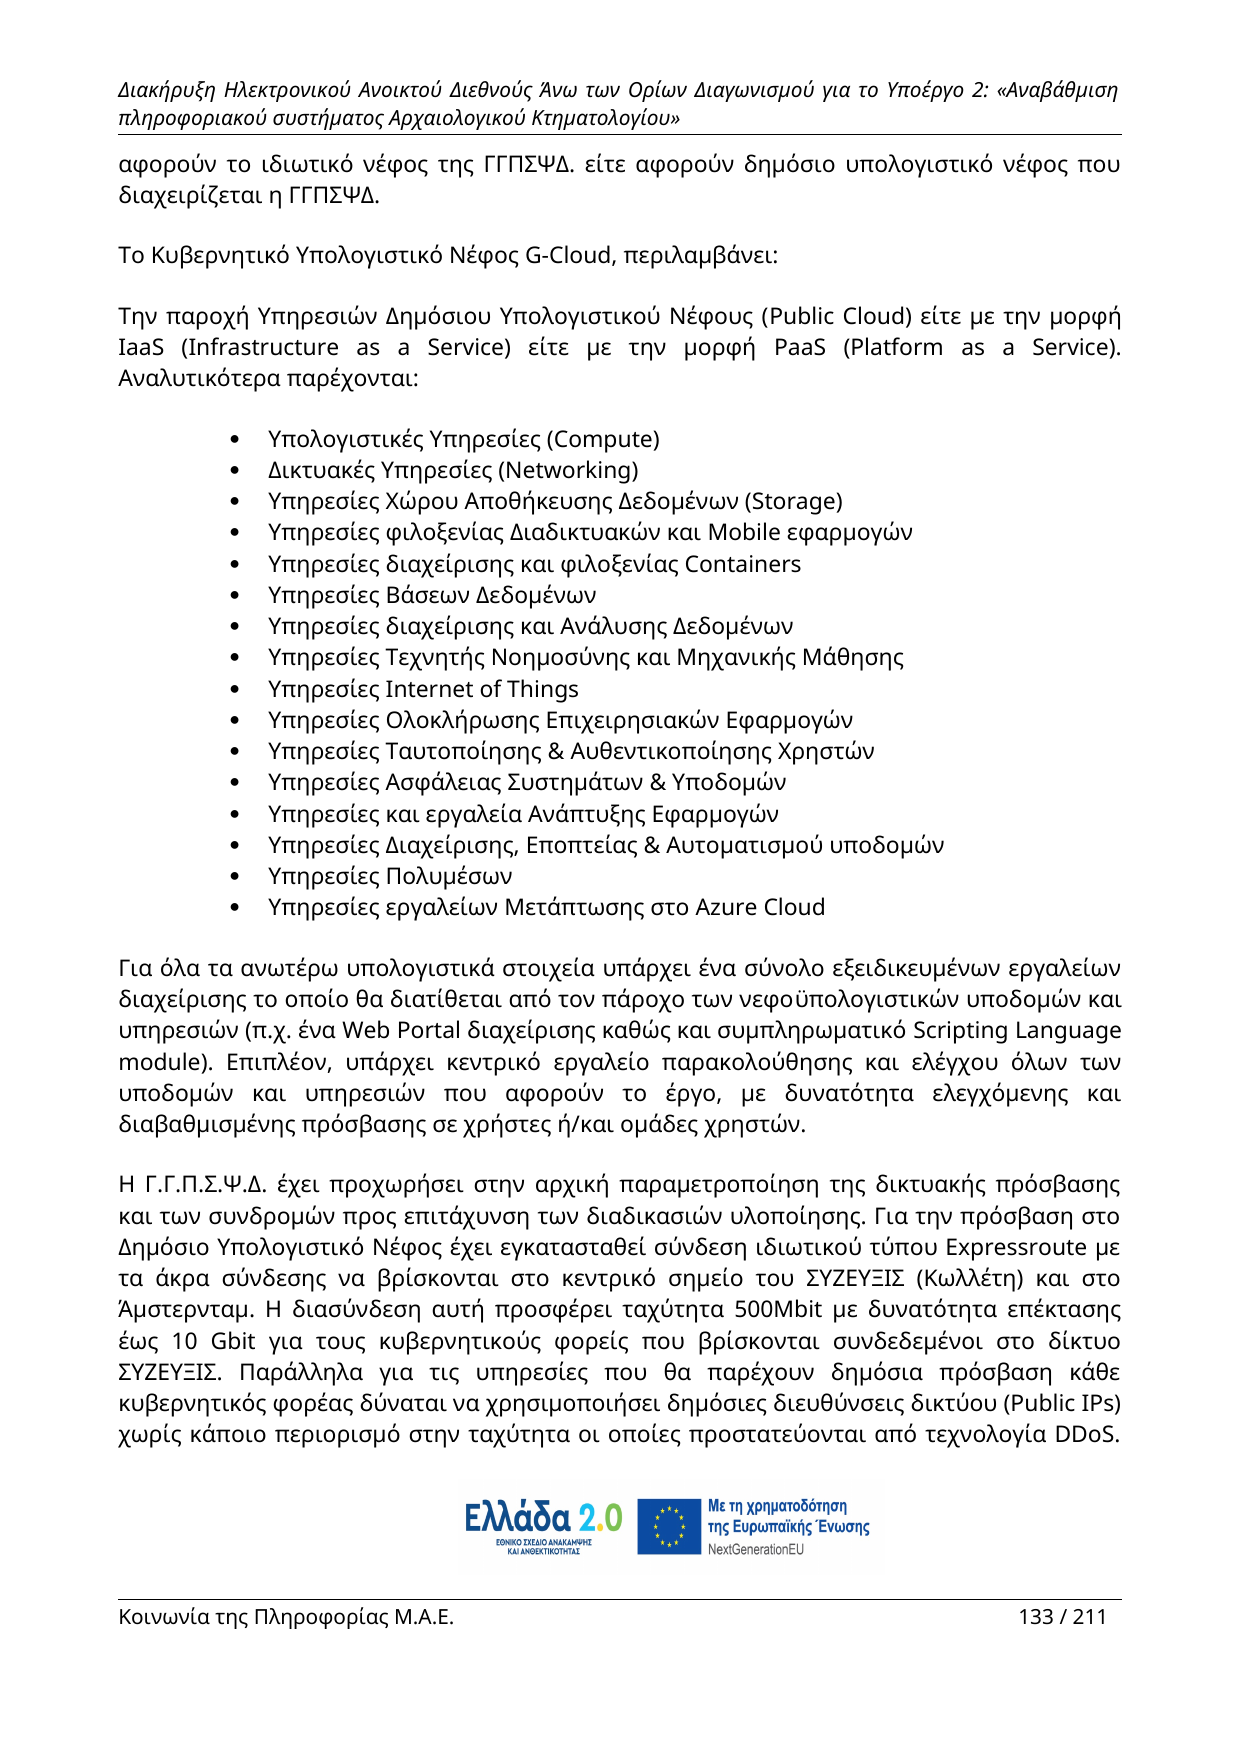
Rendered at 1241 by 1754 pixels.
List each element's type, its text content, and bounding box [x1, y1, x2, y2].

list Υπολογιστικές Υπηρεσίες (Compute) [231, 422, 1122, 454]
list Υπηρεσίες Τεχνητής Νοημοσύνης και Μηχανικής Μάθησης [231, 641, 1122, 672]
list Υπηρεσίες φιλοξενίας Διαδικτυακών και Mobile εφαρμογών [231, 516, 1122, 547]
list Υπηρεσίες εργαλείων Μετάπτωσης στο Azure Cloud [231, 891, 1122, 922]
list Υπηρεσίες Internet of Things [231, 672, 1122, 704]
list Υπηρεσίες Ολοκλήρωσης Επιχειρησιακών Εφαρμογών [231, 704, 1122, 735]
text Το Κυβερνητικό Υπολογιστικό Νέφος G-Cloud, περιλαμβάνει: [118, 239, 1122, 270]
picture [457, 1479, 885, 1575]
text Για όλα τα ανωτέρω υπολογιστικά στοιχεία υπάρχει ένα σύνολο εξειδικευμένων εργαλείων διαχείρισης το οποίο θα διατίθεται από τον πάροχο των νεφοϋπολογιστικών υποδομών και υπηρεσιών (π.χ. ένα Web Portal διαχείρισης καθώς και συμπληρωματικό Scripting Language module). Επιπλέον, υπάρχει κεντρικό εργαλείο παρακολούθησης και ελέγχου όλων των υποδομών και υπηρεσιών που αφορούν το έργο, με δυνατότητα ελεγχόμενης και διαβαθμισμένης πρόσβασης σε χρήστες ή/και ομάδες χρηστών. [118, 952, 1122, 1139]
list Υπηρεσίες Χώρου Αποθήκευσης Δεδομένων (Storage) [231, 485, 1122, 516]
list Υπηρεσίες Διαχείρισης, Εποπτείας & Αυτοματισμού υποδομών [231, 829, 1122, 860]
list Υπηρεσίες Βάσεων Δεδομένων [231, 579, 1122, 610]
list Υπηρεσίες Ασφάλειας Συστημάτων & Υποδομών [231, 766, 1122, 797]
list Υπηρεσίες Πολυμέσων [231, 860, 1122, 891]
text Την παροχή Υπηρεσιών Δημόσιου Υπολογιστικού Νέφους (Public Cloud) είτε με την μορφή IaaS (Infrastructure as a Service) είτε με την μορφή PaaS (Platform as a Service). Αναλυτικότερα παρέχονται: [118, 299, 1122, 393]
list Υπηρεσίες διαχείρισης και Ανάλυσης Δεδομένων [231, 610, 1122, 641]
list Δικτυακές Υπηρεσίες (Networking) [231, 454, 1122, 485]
list Υπηρεσίες διαχείρισης και φιλοξενίας Containers [231, 547, 1122, 579]
list Υπηρεσίες και εργαλεία Ανάπτυξης Εφαρμογών [231, 797, 1122, 829]
list Υπηρεσίες Ταυτοποίησης & Aυθεντικοποίησης Xρηστών [231, 735, 1122, 766]
